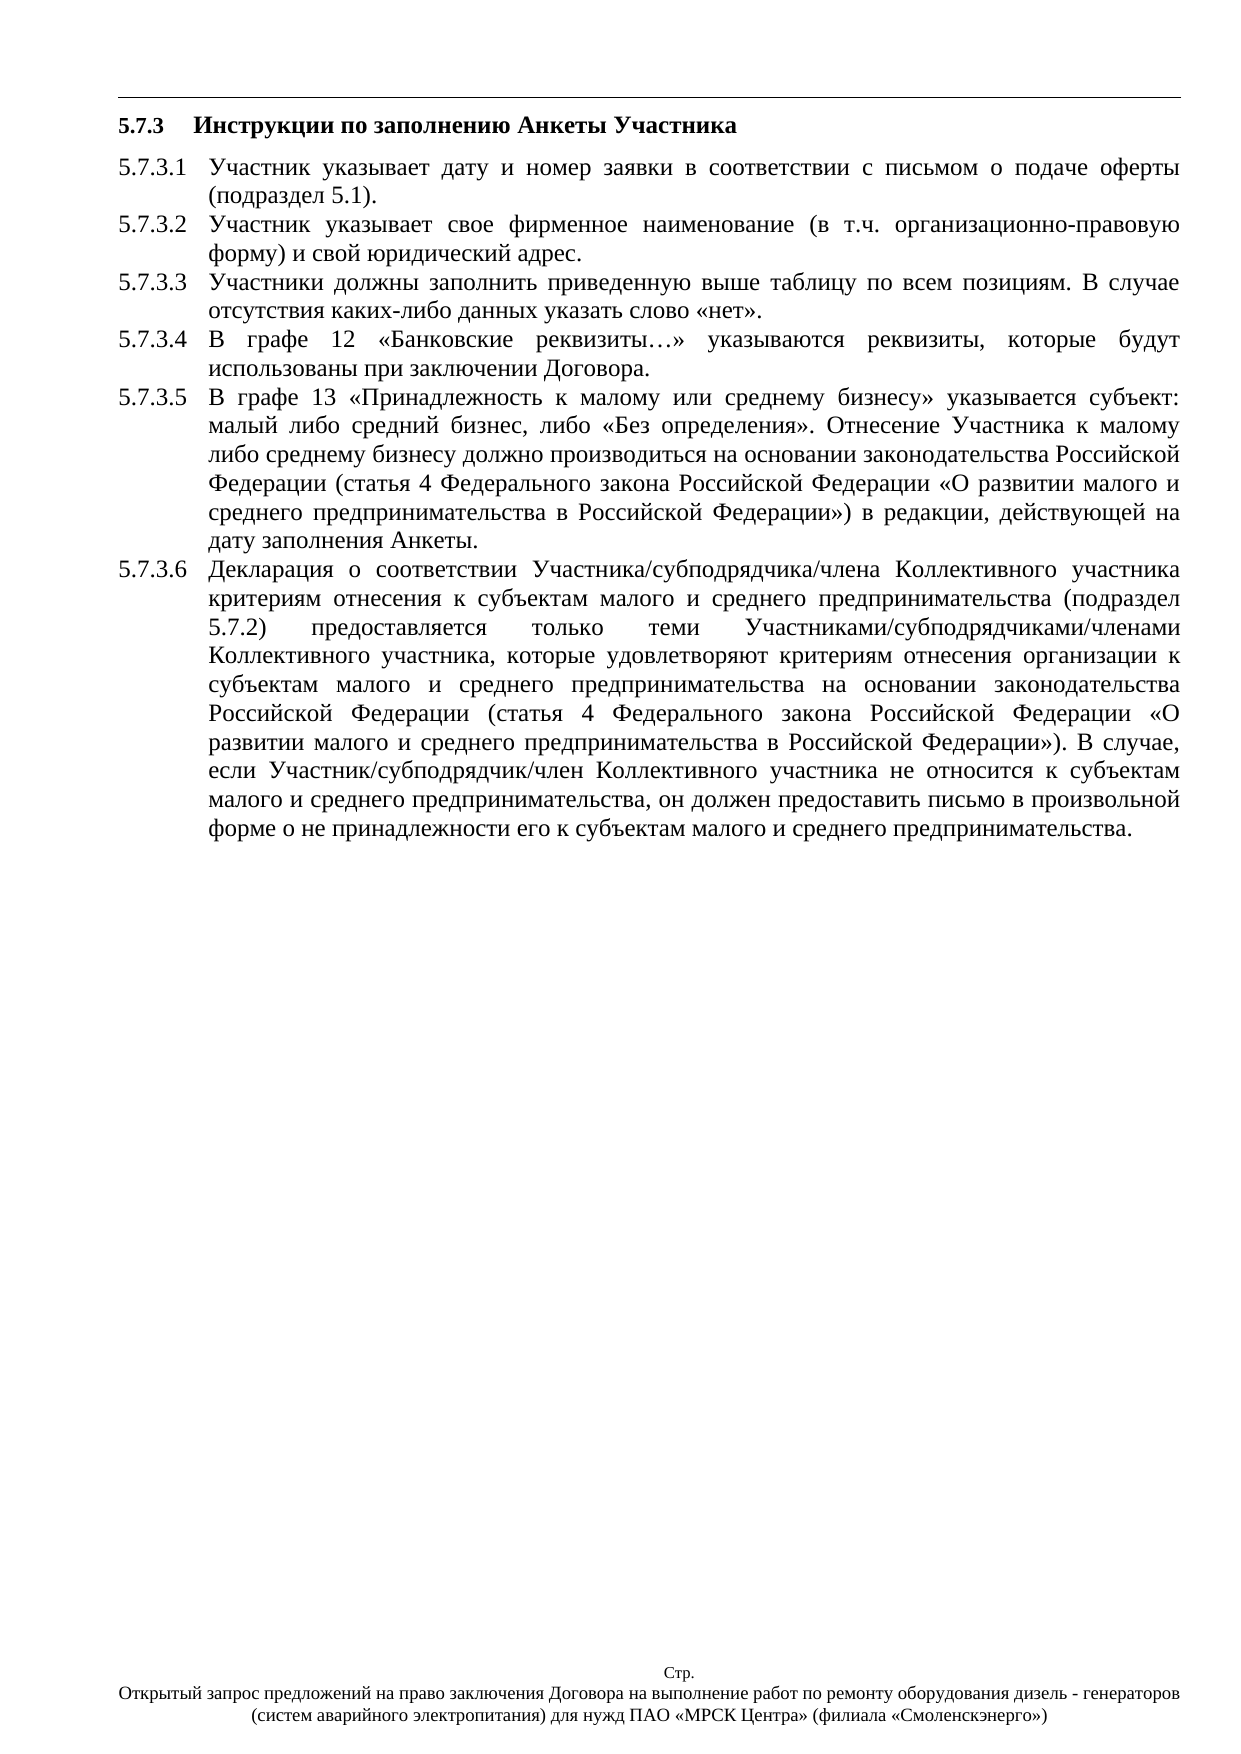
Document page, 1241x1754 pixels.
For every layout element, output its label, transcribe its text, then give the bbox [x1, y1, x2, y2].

list В графе 13 «Принадлежность к малому или среднему бизнесу» указывается субъект: малый либо средний бизнес, либо «Без определения». Отнесение Участника к малому либо среднему бизнесу должно производиться на основании законодательства Российской Федерации (статья 4 Федерального закона Российской Федерации «О развитии малого и среднего предпринимательства в Российской Федерации») в редакции, действующей на дату заполнения Анкеты. [118, 382, 1181, 554]
list Декларация о соответствии Участника/субподрядчика/члена Коллективного участника критериям отнесения к субъектам малого и среднего предпринимательства (подраздел 5.7.2) предоставляется только теми Участниками/субподрядчиками/членами Коллективного участника, которые удовлетворяют критериям отнесения организации к субъектам малого и среднего предпринимательства на основании законодательства Российской Федерации (статья 4 Федерального закона Российской Федерации «О развитии малого и среднего предпринимательства в Российской Федерации»). В случае, если Участник/субподрядчик/член Коллективного участника не относится к субъектам малого и среднего предпринимательства, он должен предоставить письмо в произвольной форме о не принадлежности его к субъектам малого и среднего предпринимательства. [118, 554, 1181, 842]
list Участник указывает свое фирменное наименование (в т.ч. организационно-правовую форму) и свой юридический адрес. [118, 209, 1181, 267]
list Участник указывает дату и номер заявки в соответствии с письмом о подаче оферты (подраздел 5.1). [118, 152, 1181, 209]
list Участники должны заполнить приведенную выше таблицу по всем позициям. В случае отсутствия каких-либо данных указать слово «нет». [118, 267, 1181, 324]
subtitle Инструкции по заполнению Анкеты Участника [118, 111, 1181, 139]
list В графе 12 «Банковские реквизиты…» указываются реквизиты, которые будут использованы при заключении Договора. [118, 324, 1181, 382]
